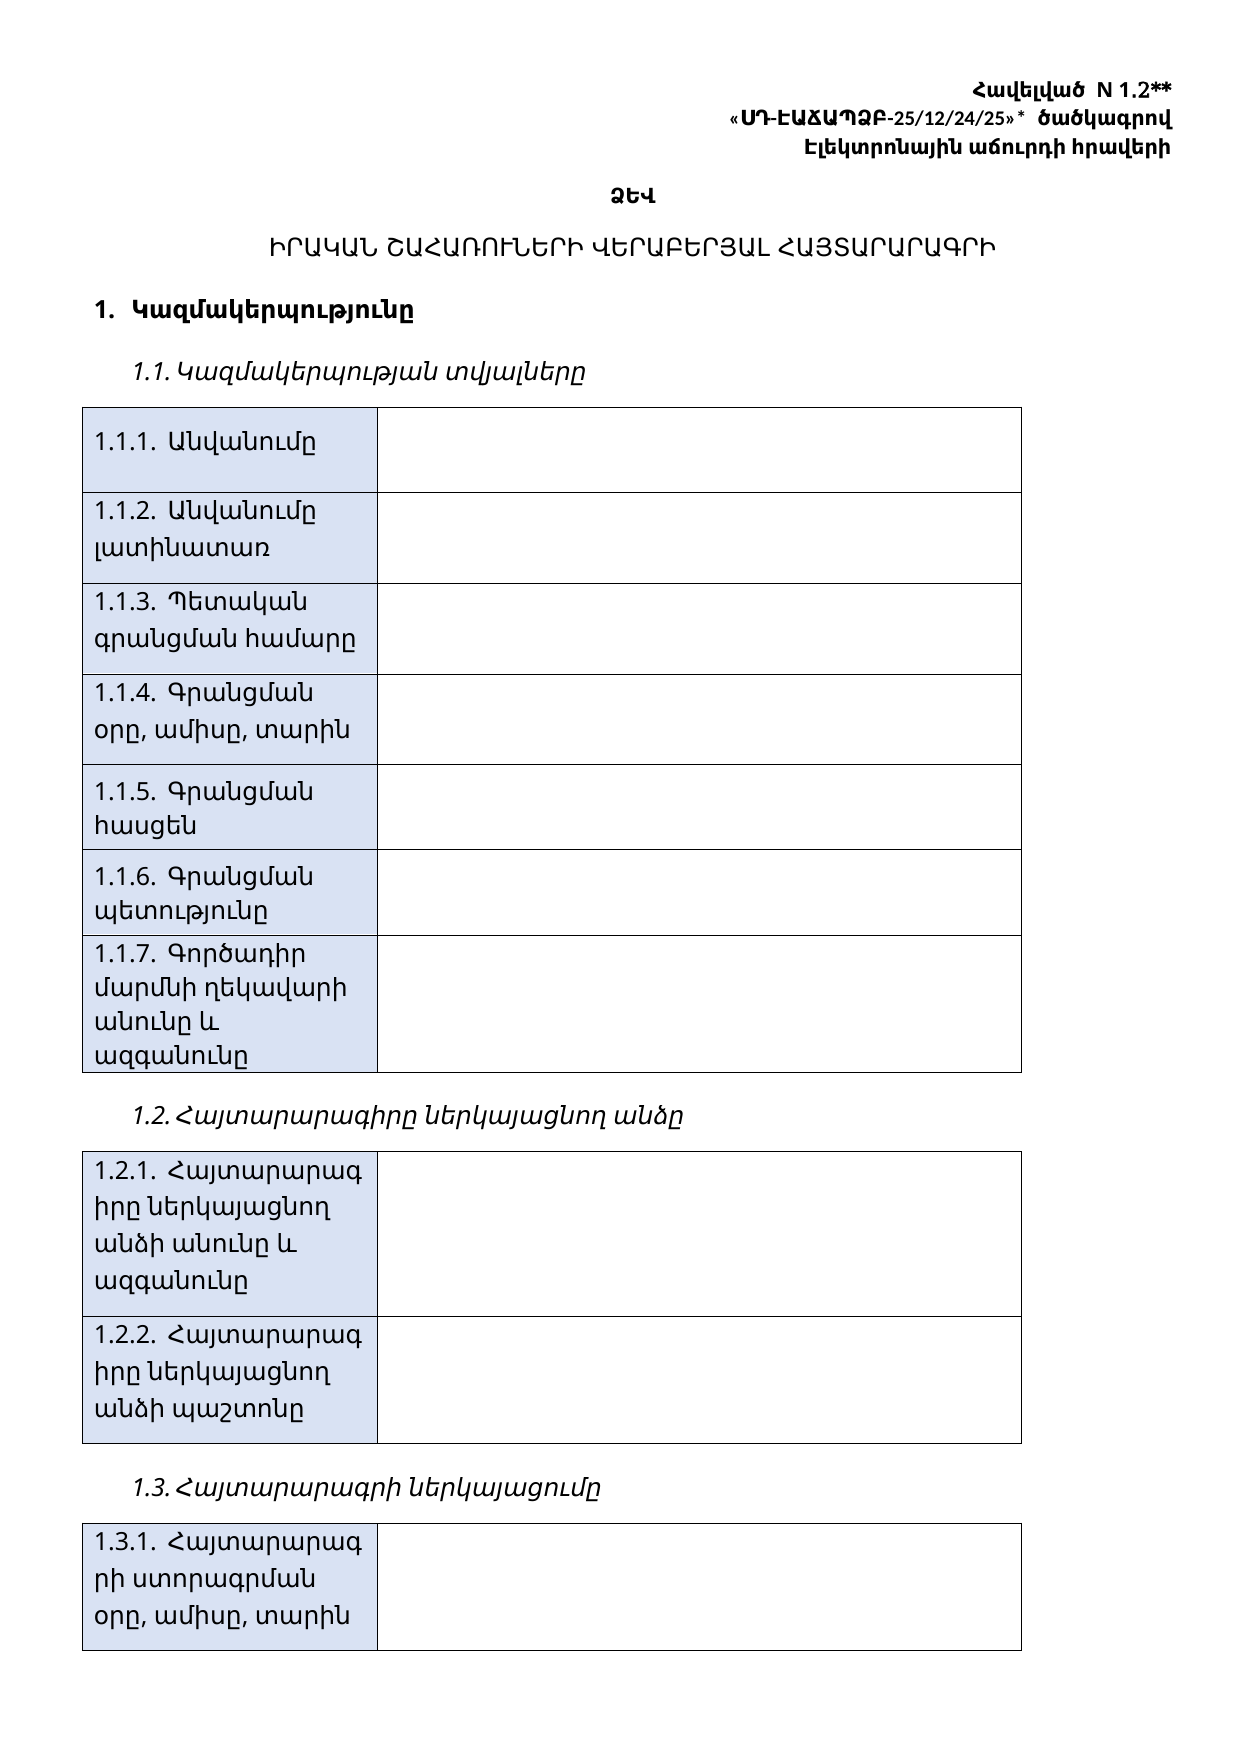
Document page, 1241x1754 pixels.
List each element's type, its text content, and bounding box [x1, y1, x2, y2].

table_cell Գործադիր մարմնի ղեկավարի անունը և ազգանունը [83, 936, 377, 1072]
table_cell [378, 1317, 1021, 1443]
table_cell Գրանցման օրը, ամիսը, տարին [83, 675, 377, 764]
text Էլեկտրոնային աճուրդի հրավերի [94, 132, 1171, 160]
table_header [378, 408, 1021, 492]
list Հայտարարագրի ներկայացումը [131, 1469, 1171, 1503]
table_header [378, 1524, 1021, 1650]
text Հավելված N 1․2** [94, 75, 1171, 103]
table_cell Գրանցման հասցեն [83, 765, 377, 849]
text «ՍԴ-ԷԱՃԱՊՁԲ-25/12/24/25»* ծածկագրով [94, 103, 1171, 132]
text ԻՐԱԿԱՆ ՇԱՀԱՌՈՒՆԵՐԻ ՎԵՐԱԲԵՐՅԱԼ ՀԱՅՏԱՐԱՐԱԳՐԻ [94, 233, 1171, 262]
table_cell Պետական գրանցման համարը [83, 584, 377, 673]
list Կազմակերպությունը [94, 291, 1171, 326]
list Կազմակերպության տվյալները [131, 353, 1171, 387]
table_cell Անվանումը լատինատառ [83, 493, 377, 583]
table_header Հայտարարագիրը ներկայացնող անձի անունը և ազգանունը [83, 1152, 377, 1316]
table_cell [378, 850, 1021, 934]
list Հայտարարագիրը ներկայացնող անձը [131, 1098, 1171, 1132]
table_cell [378, 584, 1021, 673]
text ՁԵՎ [94, 184, 1171, 209]
table_cell Գրանցման պետությունը [83, 850, 377, 934]
table_header Հայտարարագրի ստորագրման օրը, ամիսը, տարին [83, 1524, 377, 1650]
table_cell Հայտարարագիրը ներկայացնող անձի պաշտոնը [83, 1317, 377, 1443]
table_cell [378, 936, 1021, 1072]
table_header [378, 1152, 1021, 1316]
table_header Անվանումը [83, 408, 377, 492]
table_cell [378, 493, 1021, 583]
table_cell [378, 765, 1021, 849]
table_cell [378, 675, 1021, 764]
